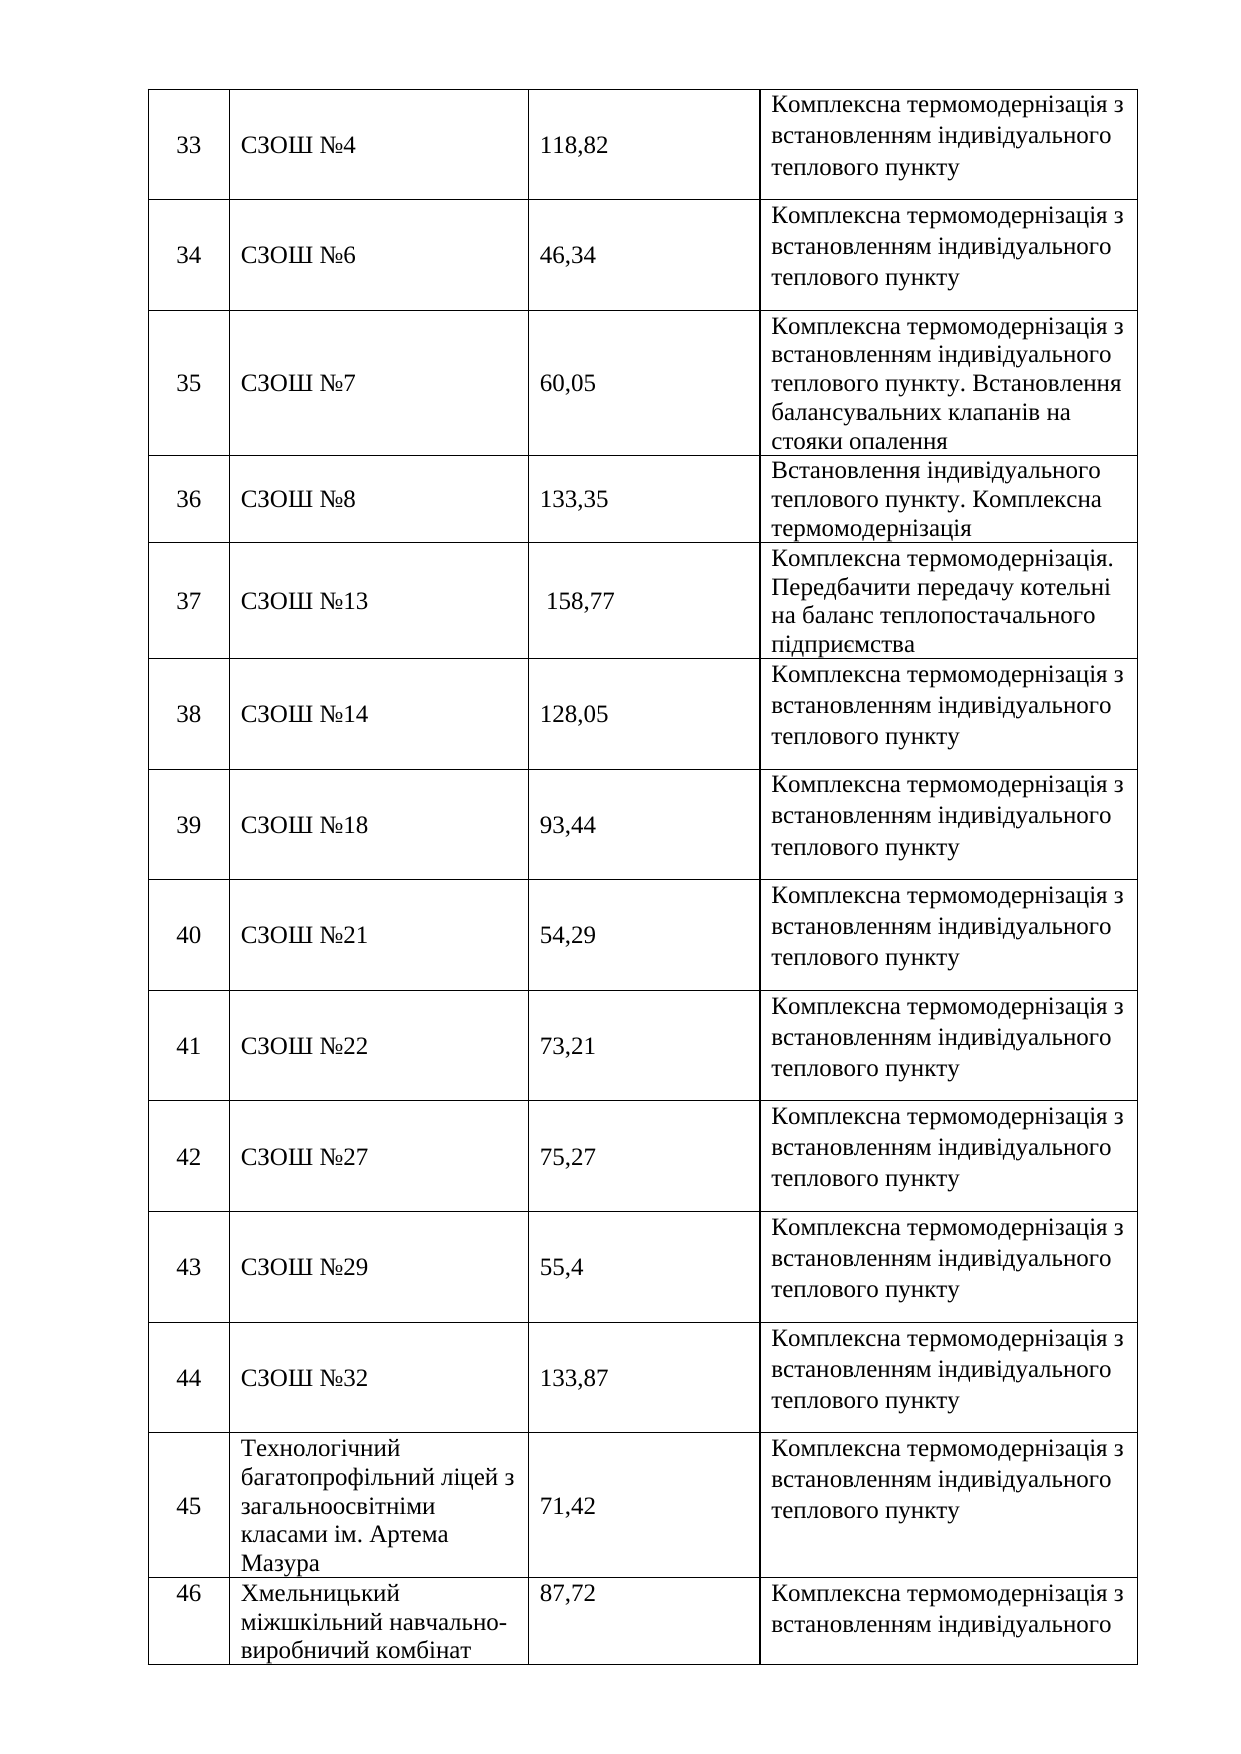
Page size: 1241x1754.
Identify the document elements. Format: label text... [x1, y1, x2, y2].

table_cell 60,05 [529, 311, 759, 454]
table_cell 133,35 [529, 456, 759, 542]
table_cell СЗОШ №6 [230, 200, 528, 310]
table_cell 133,87 [529, 1323, 759, 1432]
table_cell Комплексна термомодернізація. Передбачити передачу котельні на баланс теплопостачального підприємства [761, 543, 1137, 658]
table_cell 158,77 [529, 543, 759, 658]
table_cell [761, 1578, 1137, 1664]
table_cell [230, 1578, 528, 1664]
table_cell 128,05 [529, 659, 759, 768]
table_cell 42 [149, 1101, 229, 1211]
table_cell СЗОШ №22 [230, 991, 528, 1100]
table_cell Комплексна термомодернізація з встановленням індивідуального теплового пункту [761, 1212, 1137, 1322]
table_cell 93,44 [529, 770, 759, 879]
table_cell СЗОШ №7 [230, 311, 528, 454]
table_cell 41 [149, 991, 229, 1100]
table_cell 43 [149, 1212, 229, 1322]
table_cell 36 [149, 456, 229, 542]
table_cell Комплексна термомодернізація з встановленням індивідуального теплового пункту [761, 1323, 1137, 1432]
table_cell 33 [149, 90, 229, 199]
table_cell СЗОШ №29 [230, 1212, 528, 1322]
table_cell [761, 200, 1137, 310]
table_cell Комплексна термомодернізація з встановленням індивідуального теплового пункту [761, 991, 1137, 1100]
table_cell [761, 90, 1137, 199]
table_cell 46,34 [529, 200, 759, 310]
table_cell 87,72 [529, 1578, 759, 1664]
table_cell 34 [149, 200, 229, 310]
table_cell Комплексна термомодернізація з встановленням індивідуального теплового пункту. Встановлення балансувальних клапанів на стояки опалення [761, 311, 1137, 454]
table_cell 73,21 [529, 991, 759, 1100]
table_cell 37 [149, 543, 229, 658]
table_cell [761, 1433, 1137, 1577]
table_cell СЗОШ №14 [230, 659, 528, 768]
table_cell 55,4 [529, 1212, 759, 1322]
table_cell 35 [149, 311, 229, 454]
table_cell Комплексна термомодернізація з встановленням індивідуального теплового пункту [761, 1101, 1137, 1211]
table_cell 44 [149, 1323, 229, 1432]
table_cell 118,82 [529, 90, 759, 199]
table_cell 40 [149, 880, 229, 990]
table_cell СЗОШ №27 [230, 1101, 528, 1211]
table_cell Комплексна термомодернізація з встановленням індивідуального теплового пункту [761, 770, 1137, 879]
table_cell Встановлення індивідуального теплового пункту. Комплексна термомодернізація [761, 456, 1137, 542]
table_cell 39 [149, 770, 229, 879]
table_cell СЗОШ №13 [230, 543, 528, 658]
table_cell СЗОШ №32 [230, 1323, 528, 1432]
table_cell 71,42 [529, 1433, 759, 1577]
table_cell 46 [149, 1578, 229, 1664]
table_cell СЗОШ №21 [230, 880, 528, 990]
table_cell 54,29 [529, 880, 759, 990]
table_cell 45 [149, 1433, 229, 1577]
table_cell Комплексна термомодернізація з встановленням індивідуального теплового пункту [761, 659, 1137, 768]
table_cell СЗОШ №4 [230, 90, 528, 199]
table_cell Комплексна термомодернізація з встановленням індивідуального теплового пункту [761, 880, 1137, 990]
table_cell Технологічний багатопрофільний ліцей з загальноосвітніми класами ім. Артема Мазура [230, 1433, 528, 1577]
table_cell СЗОШ №8 [230, 456, 528, 542]
table_cell СЗОШ №18 [230, 770, 528, 879]
table_cell 38 [149, 659, 229, 768]
table_cell 75,27 [529, 1101, 759, 1211]
